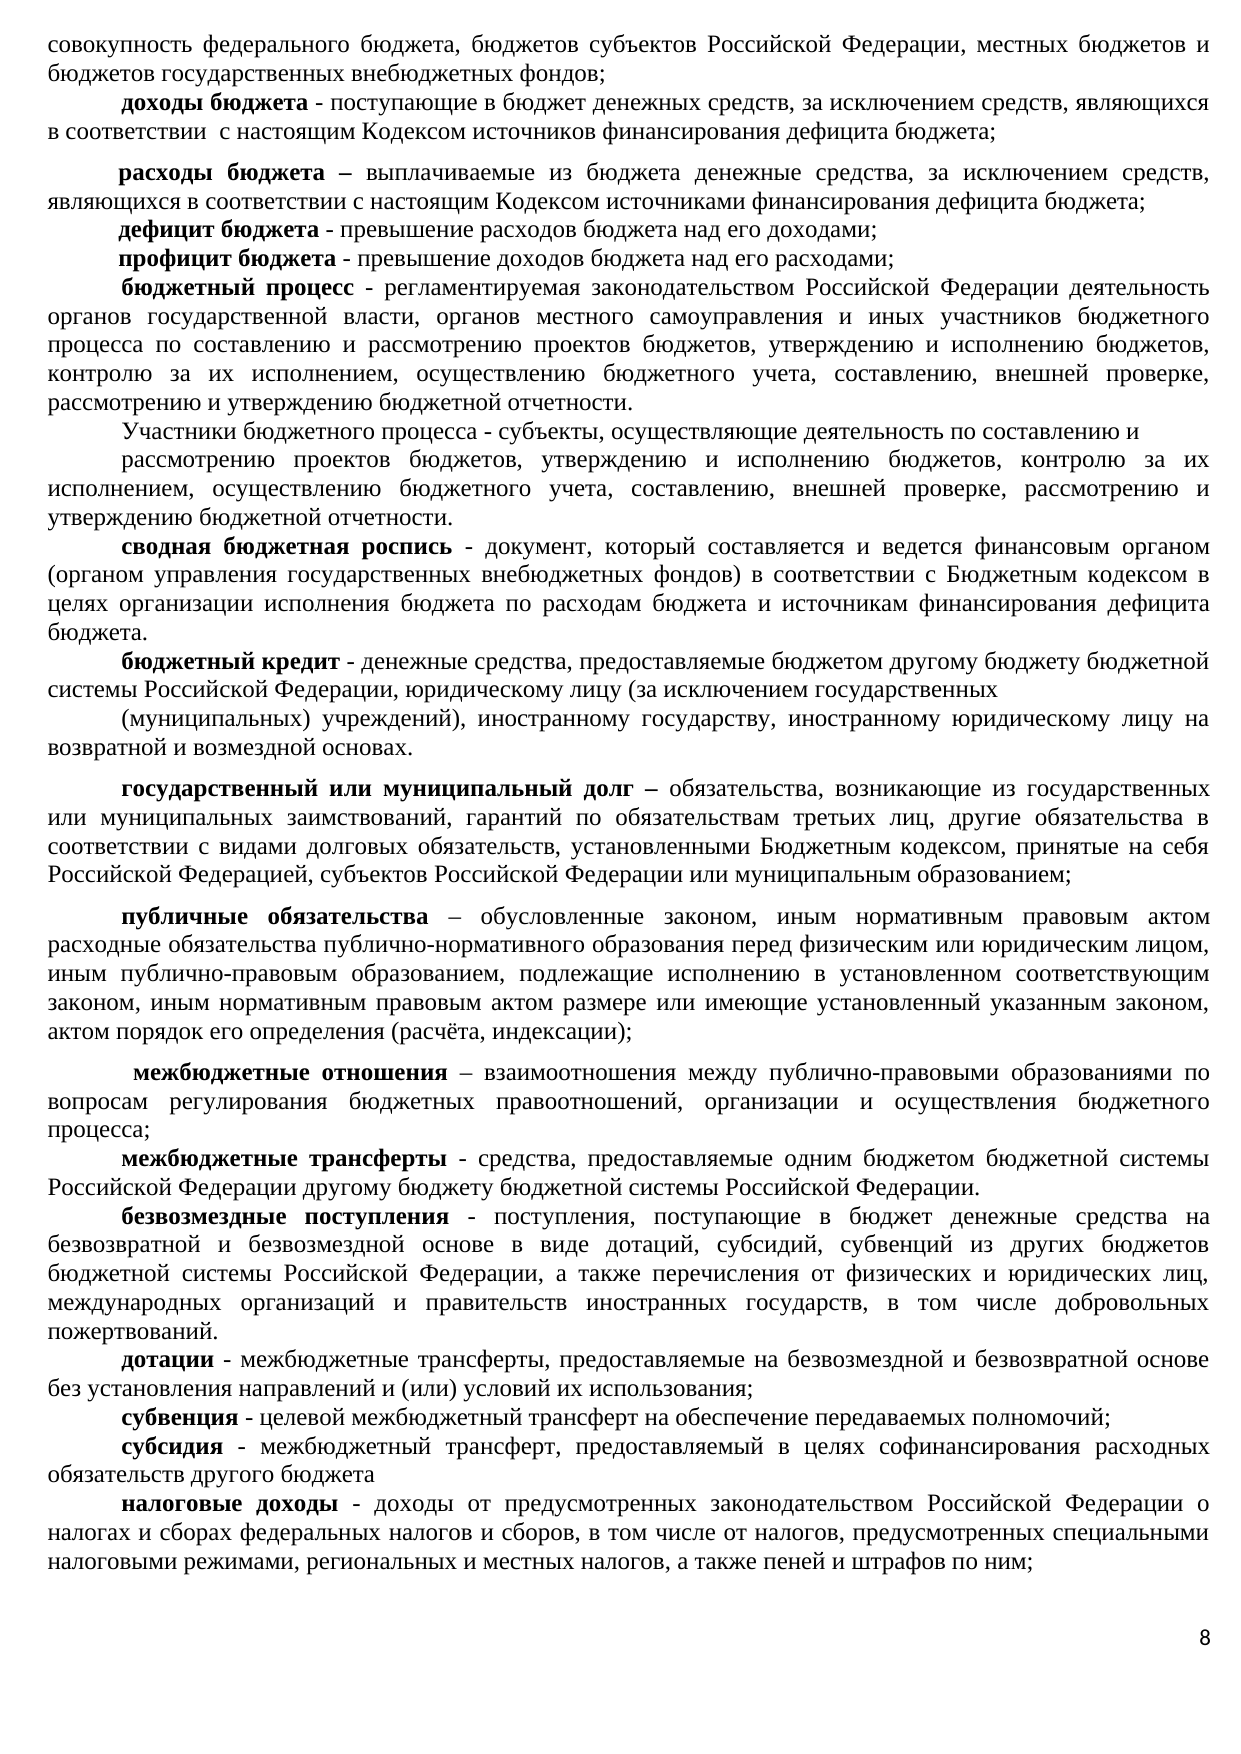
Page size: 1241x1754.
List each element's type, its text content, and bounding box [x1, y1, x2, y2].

text публичные обязательства – обусловленные законом, иным нормативным правовым актом расходные обязательства публично-нормативного образования перед физическим или юридическим лицом, иным публично-правовым образованием, подлежащие исполнению в установленном соответствующим законом, иным нормативным правовым актом размере или имеющие установленный указанным законом, актом порядок его определения (расчёта, индексации); [47, 901, 1211, 1044]
text расходы бюджета – выплачиваемые из бюджета денежные средства, за исключением средств, являющихся в соответствии с настоящим Кодексом источниками финансирования дефицита бюджета; [47, 157, 1211, 214]
text межбюджетные трансферты - средства, предоставляемые одним бюджетом бюджетной системы Российской Федерации другому бюджету бюджетной системы Российской Федерации. [47, 1143, 1211, 1201]
text безвозмездные поступления - поступления, поступающие в бюджет денежные средства на безвозвратной и безвозмездной основе в виде дотаций, субсидий, субвенций из других бюджетов бюджетной системы Российской Федерации, а также перечисления от физических и юридических лиц, международных организаций и правительств иностранных государств, в том числе добровольных пожертвований. [47, 1201, 1211, 1344]
text бюджетный процесс - регламентируемая законодательством Российской Федерации деятельность органов государственной власти, органов местного самоуправления и иных участников бюджетного процесса по составлению и рассмотрению проектов бюджетов, утверждению и исполнению бюджетов, контролю за их исполнением, осуществлению бюджетного учета, составлению, внешней проверке, рассмотрению и утверждению бюджетной отчетности. [47, 272, 1211, 416]
text бюджетный кредит - денежные средства, предоставляемые бюджетом другому бюджету бюджетной системы Российской Федерации, юридическому лицу (за исключением государственных [47, 646, 1211, 703]
text (муниципальных) учреждений), иностранному государству, иностранному юридическому лицу на возвратной и возмездной основах. [47, 703, 1211, 761]
text рассмотрению проектов бюджетов, утверждению и исполнению бюджетов, контролю за их исполнением, осуществлению бюджетного учета, составлению, внешней проверке, рассмотрению и утверждению бюджетной отчетности. [47, 444, 1211, 531]
text дефицит бюджета - превышение расходов бюджета над его доходами; [47, 214, 1211, 243]
text профицит бюджета - превышение доходов бюджета над его расходами; [47, 243, 1211, 272]
text доходы бюджета - поступающие в бюджет денежных средств, за исключением средств, являющихся в соответствии с настоящим Кодексом источников финансирования дефицита бюджета; [47, 87, 1211, 144]
text государственный или муниципальный долг – обязательства, возникающие из государственных или муниципальных заимствований, гарантий по обязательствам третьих лиц, другие обязательства в соответствии с видами долговых обязательств, установленными Бюджетным кодексом, принятые на себя Российской Федерацией, субъектов Российской Федерации или муниципальным образованием; [47, 773, 1211, 888]
text субвенция - целевой межбюджетный трансферт на обеспечение передаваемых полномочий; [47, 1402, 1211, 1431]
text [47, 29, 1211, 87]
text субсидия - межбюджетный трансферт, предоставляемый в целях софинансирования расходных обязательств другого бюджета [47, 1431, 1211, 1488]
text межбюджетные отношения – взаимоотношения между публично-правовыми образованиями по вопросам регулирования бюджетных правоотношений, организации и осуществления бюджетного процесса; [47, 1057, 1211, 1143]
text Участники бюджетного процесса - субъекты, осуществляющие деятельность по составлению и [47, 416, 1211, 444]
text налоговые доходы - доходы от предусмотренных законодательством Российской Федерации о налогах и сборах федеральных налогов и сборов, в том числе от налогов, предусмотренных специальными налоговыми режимами, региональных и местных налогов, а также пеней и штрафов по ним; [47, 1488, 1211, 1574]
text сводная бюджетная роспись - документ, который составляется и ведется финансовым органом (органом управления государственных внебюджетных фондов) в соответствии с Бюджетным кодексом в целях организации исполнения бюджета по расходам бюджета и источникам финансирования дефицита бюджета. [47, 531, 1211, 646]
text дотации - межбюджетные трансферты, предоставляемые на безвозмездной и безвозвратной основе без установления направлений и (или) условий их использования; [47, 1344, 1211, 1402]
